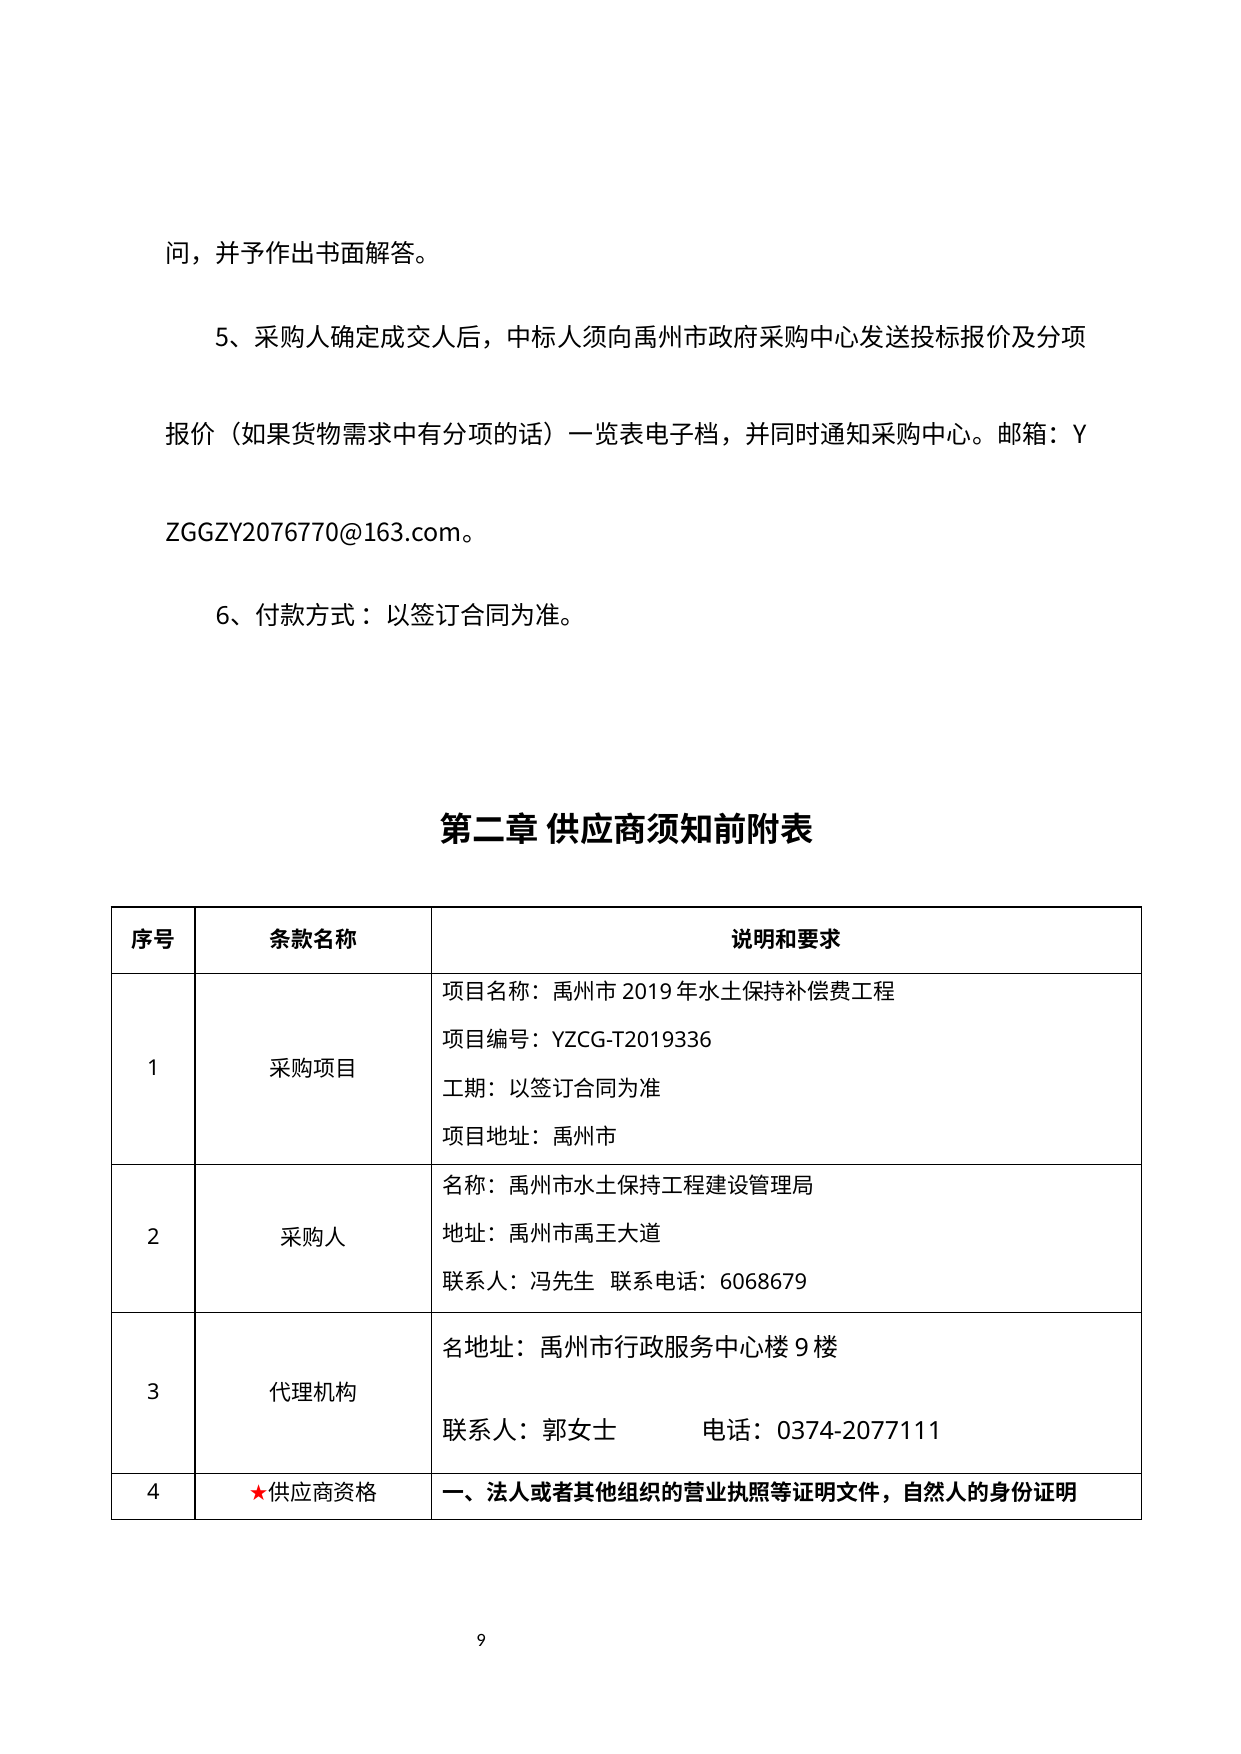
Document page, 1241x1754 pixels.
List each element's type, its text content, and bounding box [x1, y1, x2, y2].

table_cell 名称：禹州市水土保持工程建设管理局 地址：禹州市禹王大道 联系人：冯先生 联系电话：6068679 [432, 1165, 1141, 1312]
table_cell 名地址：禹州市行政服务中心楼9楼 联系人：郭女士 电话：0374-2077111 [432, 1313, 1141, 1473]
table_header 序号 [112, 908, 194, 973]
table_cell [432, 1474, 1141, 1519]
table_cell ★供应商资格 [196, 1474, 431, 1519]
list 供应商须知前附表 [165, 794, 1087, 859]
table_cell 代理机构 [196, 1313, 431, 1473]
table_cell 4 [112, 1474, 194, 1519]
text 6、付款方式 ：以签订合同为准。 [165, 581, 1087, 646]
table_cell 3 [112, 1313, 194, 1473]
table_cell 项目名称：禹州市2019年水土保持补偿费工程 项目编号：YZCG-T2019336 工期：以签订合同为准 项目地址：禹州市 [432, 974, 1141, 1164]
table_header 条款名称 [196, 908, 431, 973]
table_cell 2 [112, 1165, 194, 1312]
table_cell 采购项目 [196, 974, 431, 1164]
table_cell 1 [112, 974, 194, 1164]
text 5、采购人确定成交人后，中标人须向禹州市政府采购中心发送投标报价及分项报价（如果货物需求中有分项的话）一览表电子档，并同时通知采购中心。邮箱：YZGGZY2076770@163.com。 [165, 303, 1087, 563]
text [165, 219, 1087, 284]
table_cell 采购人 [196, 1165, 431, 1312]
table_header 说明和要求 [432, 908, 1141, 973]
